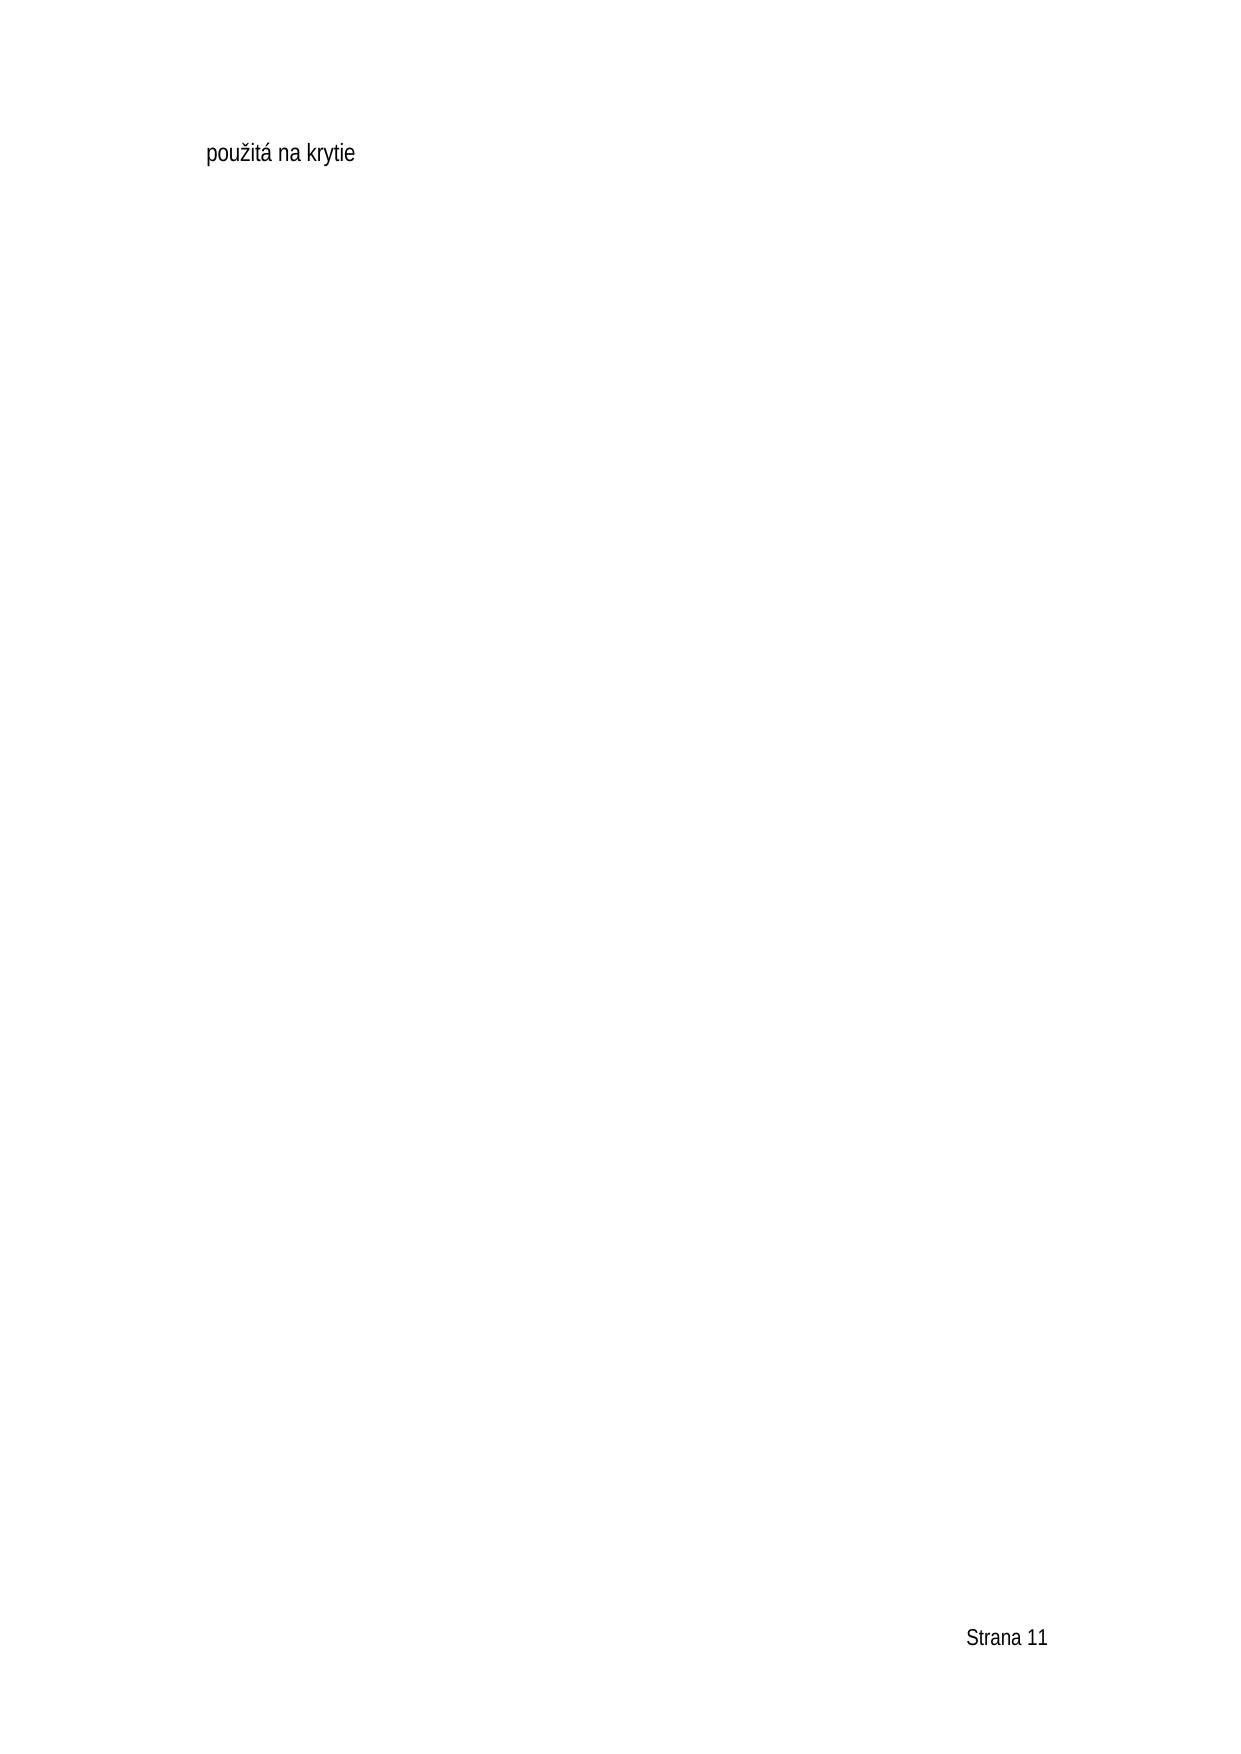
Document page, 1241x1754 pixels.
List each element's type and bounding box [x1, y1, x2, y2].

list [147, 137, 1093, 166]
